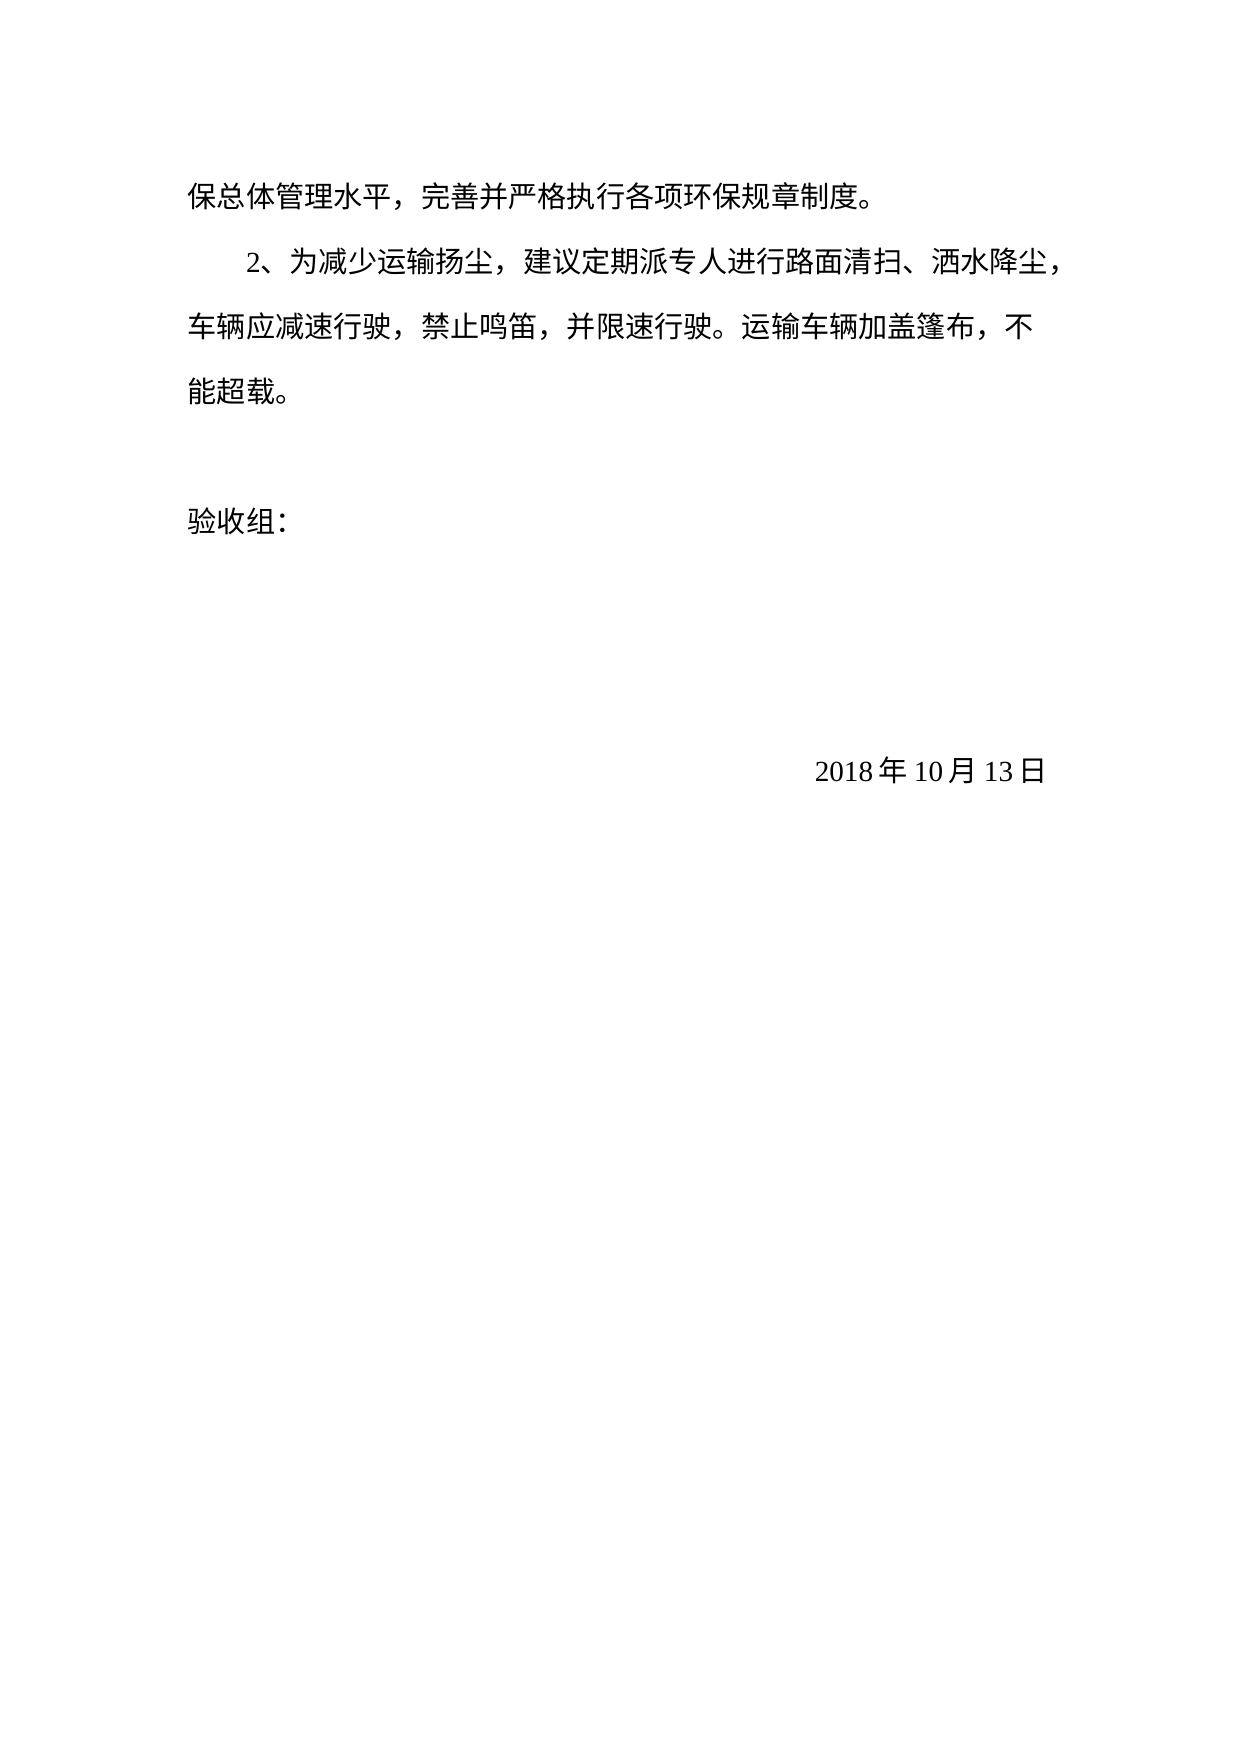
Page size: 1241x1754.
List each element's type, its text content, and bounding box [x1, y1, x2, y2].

text 2018年10月13日 [187, 737, 1053, 802]
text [187, 162, 1053, 227]
text 2、为减少运输扬尘，建议定期派专人进行路面清扫、洒水降尘，车辆应减速行驶，禁止鸣笛，并限速行驶。运输车辆加盖篷布，不能超载。 [187, 227, 1053, 422]
text 验收组： [187, 487, 1053, 552]
